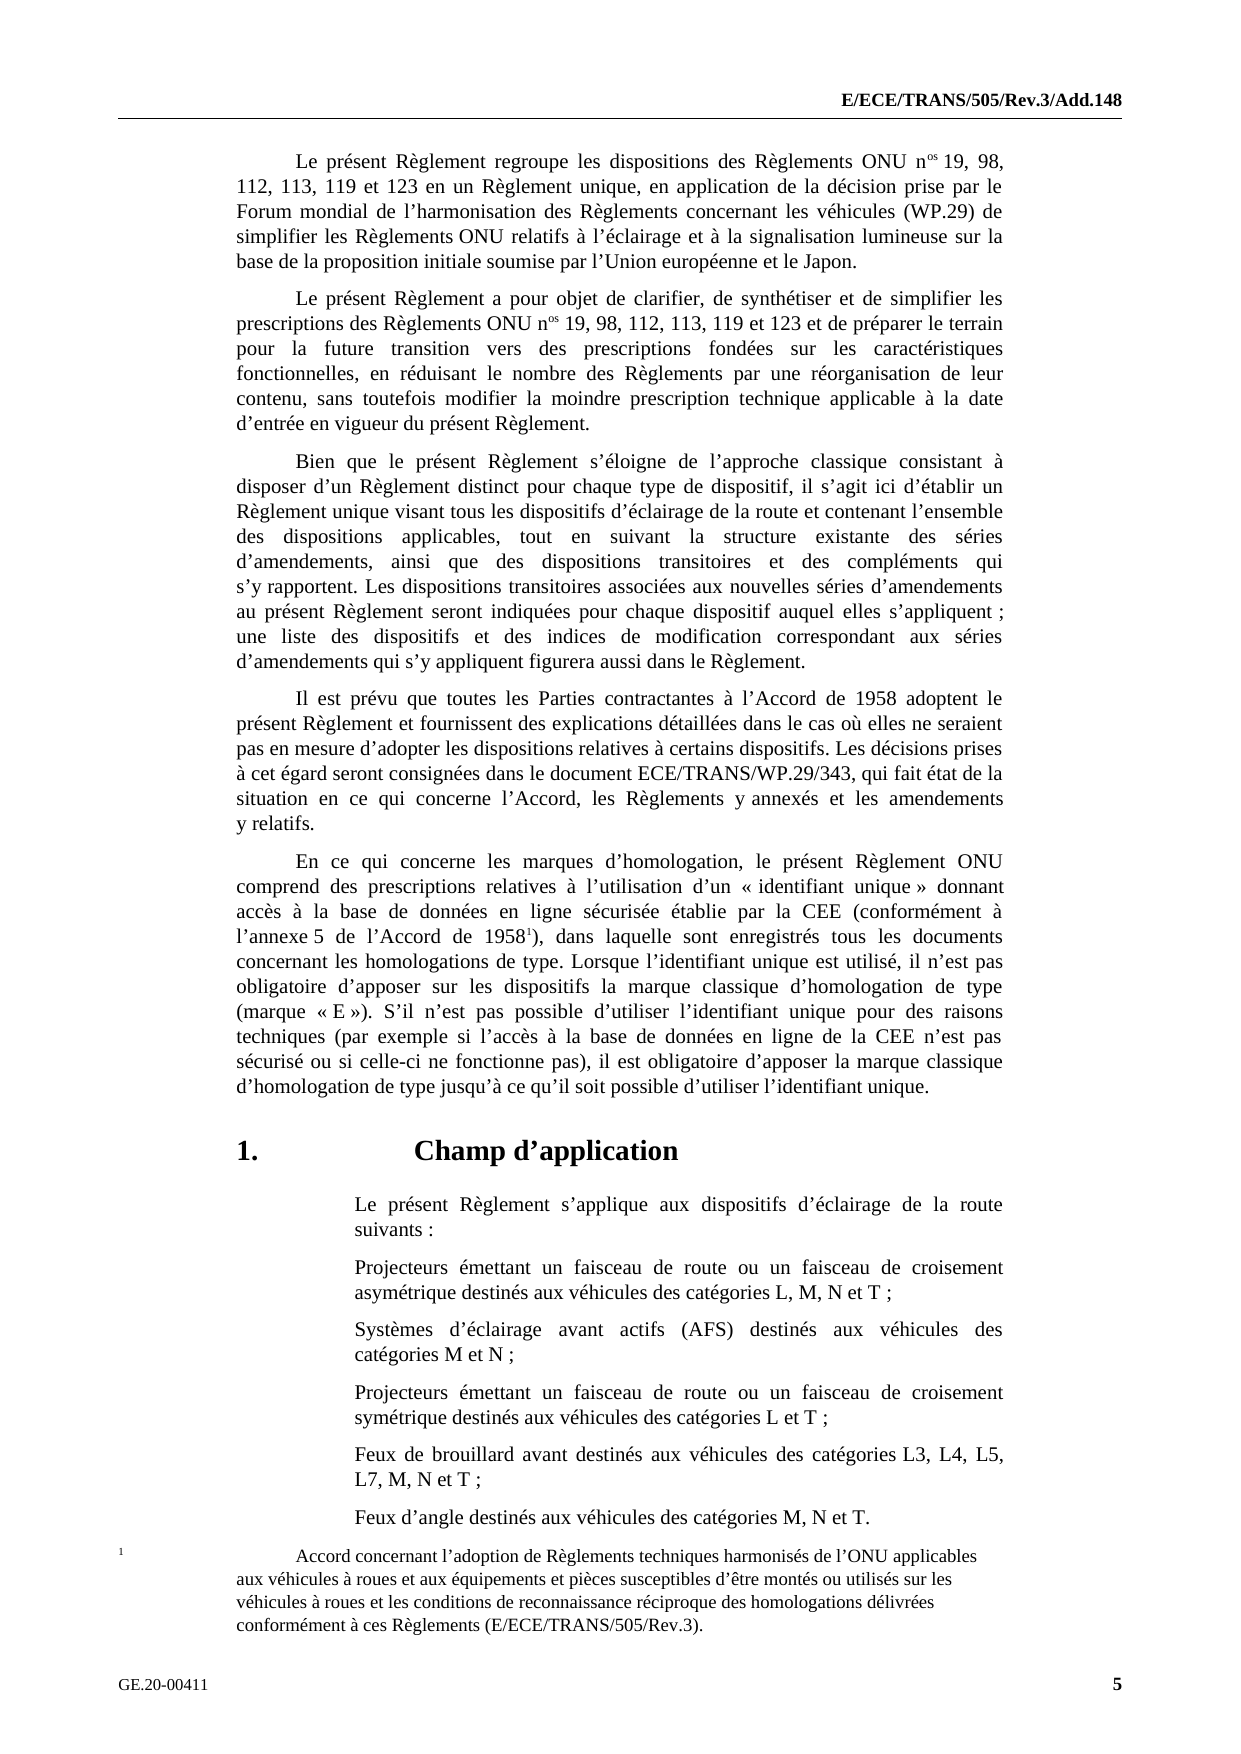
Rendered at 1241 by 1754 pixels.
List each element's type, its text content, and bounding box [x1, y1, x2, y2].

text Le présent Règlement a pour objet de clarifier, de synthétiser et de simplifier les prescriptions des Règlements ONU nos 19, 98, 112, 113, 119 et 123 et de préparer le terrain pour la future transition vers des prescriptions fondées sur les caractéristiques fonctionnelles, en réduisant le nombre des Règlements par une réorganisation de leur contenu, sans toutefois modifier la moindre prescription technique applicable à la date d’entrée en vigueur du présent Règlement. [236, 285, 1004, 435]
text Il est prévu que toutes les Parties contractantes à l’Accord de 1958 adoptent le présent Règlement et fournissent des explications détaillées dans le cas où elles ne seraient pas en mesure d’adopter les dispositions relatives à certains dispositifs. Les décisions prises à cet égard seront consignées dans le document ECE/TRANS/WP.29/343, qui fait état de la situation en ce qui concerne l’Accord, les Règlements y annexés et les amendements y relatifs. [236, 685, 1004, 835]
text Le présent Règlement regroupe les dispositions des Règlements ONU nos 19, 98, 112, 113, 119 et 123 en un Règlement unique, en application de la décision prise par le Forum mondial de l’harmonisation des Règlements concernant les véhicules (WP.29) de simplifier les Règlements ONU relatifs à l’éclairage et à la signalisation lumineuse sur la base de la proposition initiale soumise par l’Union européenne et le Japon. [236, 148, 1004, 273]
text 1. Champ d’application [236, 1135, 1004, 1166]
text Systèmes d’éclairage avant actifs (AFS) destinés aux véhicules des catégories M et N ; [354, 1316, 1004, 1366]
text Feux de brouillard avant destinés aux véhicules des catégories L3, L4, L5, L7, M, N et T ; [354, 1441, 1004, 1491]
text Projecteurs émettant un faisceau de route ou un faisceau de croisement asymétrique destinés aux véhicules des catégories L, M, N et T ; [354, 1254, 1004, 1304]
text En ce qui concerne les marques d’homologation, le présent Règlement ONU comprend des prescriptions relatives à l’utilisation d’un « identifiant unique » donnant accès à la base de données en ligne sécurisée établie par la CEE (conformément à l’annexe 5 de l’Accord de 1958), dans laquelle sont enregistrés tous les documents concernant les homologations de type. Lorsque l’identifiant unique est utilisé, il n’est pas obligatoire d’apposer sur les dispositifs la marque classique d’homologation de type (marque « E »). S’il n’est pas possible d’utiliser l’identifiant unique pour des raisons techniques (par exemple si l’accès à la base de données en ligne de la CEE n’est pas sécurisé ou si celle-ci ne fonctionne pas), il est obligatoire d’apposer la marque classique d’homologation de type jusqu’à ce qu’il soit possible d’utiliser l’identifiant unique. [236, 848, 1004, 1098]
text Le présent Règlement s’applique aux dispositifs d’éclairage de la route suivants : [354, 1191, 1004, 1241]
text Bien que le présent Règlement s’éloigne de l’approche classique consistant à disposer d’un Règlement distinct pour chaque type de dispositif, il s’agit ici d’établir un Règlement unique visant tous les dispositifs d’éclairage de la route et contenant l’ensemble des dispositions applicables, tout en suivant la structure existante des séries d’amendements, ainsi que des dispositions transitoires et des compléments qui s’y rapportent. Les dispositions transitoires associées aux nouvelles séries d’amendements au présent Règlement seront indiquées pour chaque dispositif auquel elles s’appliquent ; une liste des dispositifs et des indices de modification correspondant aux séries d’amendements qui s’y appliquent figurera aussi dans le Règlement. [236, 448, 1004, 673]
text Projecteurs émettant un faisceau de route ou un faisceau de croisement symétrique destinés aux véhicules des catégories L et T ; [354, 1379, 1004, 1429]
text Feux d’angle destinés aux véhicules des catégories M, N et T. [354, 1504, 1004, 1529]
